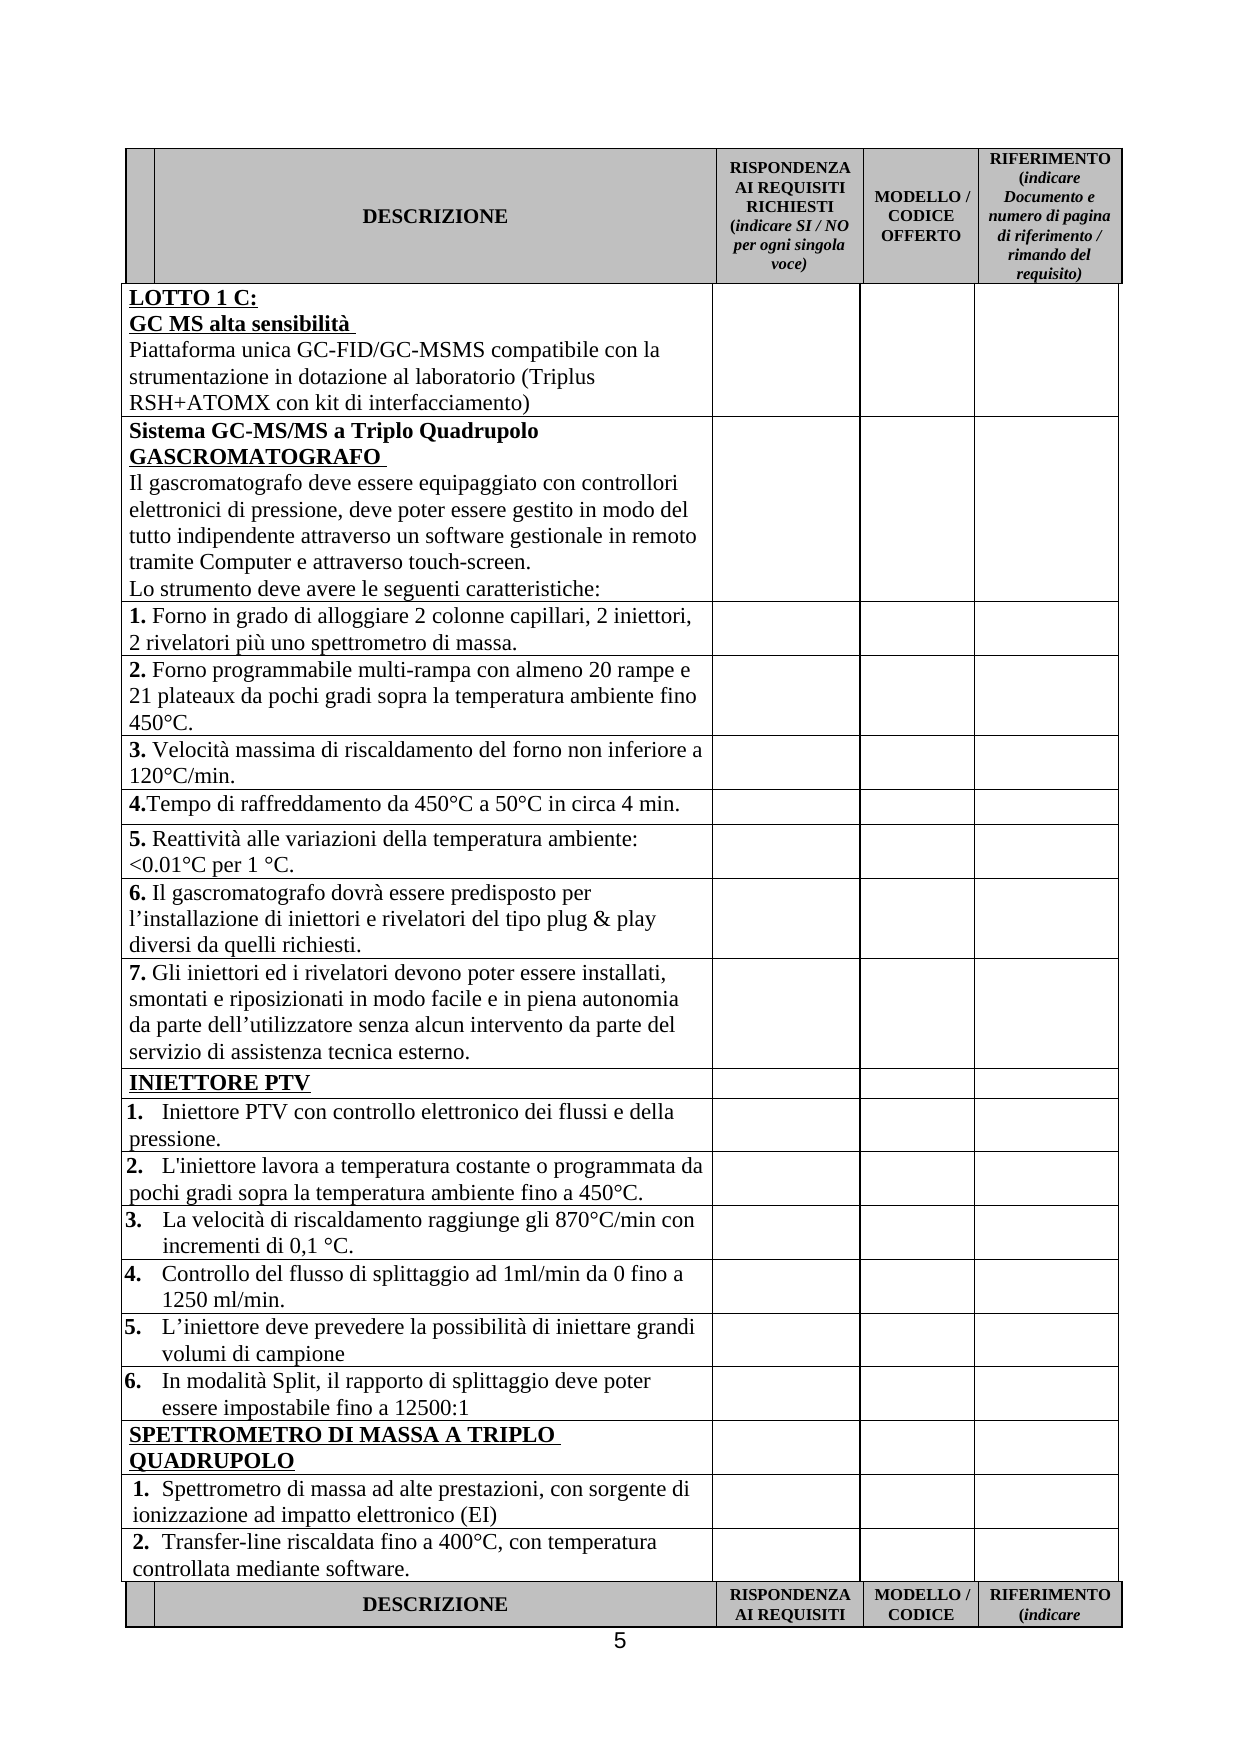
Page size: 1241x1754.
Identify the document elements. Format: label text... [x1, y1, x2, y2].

table_cell [713, 1367, 859, 1420]
table_cell [975, 879, 1118, 958]
table_cell [861, 1206, 974, 1259]
table_cell [713, 1529, 859, 1581]
table_cell [713, 1421, 859, 1474]
table_cell [861, 1099, 974, 1151]
table_cell [975, 959, 1118, 1068]
table_cell [975, 1421, 1118, 1474]
table_cell 5. Reattività alle variazioni della temperatura ambiente: <0.01°C per 1 °C. [122, 825, 712, 877]
table_cell [975, 736, 1118, 789]
table_cell [861, 1367, 974, 1420]
table_cell La velocità di riscaldamento raggiunge gli 870°C/min con incrementi di 0,1 °C. [122, 1206, 712, 1259]
table_header DESCRIZIONE [155, 149, 716, 283]
table_cell [861, 959, 974, 1068]
table_cell [861, 790, 974, 824]
table_cell LOTTO 1 C: GC MS alta sensibilità Piattaforma unica GC-FID/GC-MSMS compatibile con la strumentazione in dotazione al laboratorio (Triplus RSH+ATOMX con kit di interfacciamento) [122, 284, 712, 416]
table_cell [861, 1421, 974, 1474]
table_cell [861, 1314, 974, 1366]
table_cell SPETTROMETRO DI MASSA A TRIPLO QUADRUPOLO [122, 1421, 712, 1474]
table_cell [861, 417, 974, 601]
table_cell Transfer-line riscaldata fino a 400°C, con temperatura controllata mediante software. [122, 1529, 712, 1581]
table_cell [975, 1069, 1118, 1097]
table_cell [979, 1582, 1121, 1626]
table_cell [713, 879, 859, 958]
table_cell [717, 1582, 863, 1626]
table_cell L’iniettore deve prevedere la possibilità di iniettare grandi volumi di campione [122, 1314, 712, 1366]
table_cell [975, 1206, 1118, 1259]
table_header RIFERIMENTO (indicare Documento e numero di pagina di riferimento / rimando del requisito) [979, 149, 1121, 283]
table_cell [975, 284, 1118, 416]
table_cell DESCRIZIONE [155, 1582, 716, 1626]
table_cell [713, 1152, 859, 1205]
table_cell [975, 1314, 1118, 1366]
table_cell INIETTORE PTV [122, 1069, 712, 1097]
table_cell [861, 879, 974, 958]
table_cell [861, 1152, 974, 1205]
table_cell [713, 602, 859, 655]
table_cell [975, 1152, 1118, 1205]
table_cell 1. Forno in grado di alloggiare 2 colonne capillari, 2 iniettori, 2 rivelatori più uno spettrometro di massa. [122, 602, 712, 655]
table_cell Spettrometro di massa ad alte prestazioni, con sorgente di ionizzazione ad impatto elettronico (EI) [122, 1475, 712, 1527]
table_cell In modalità Split, il rapporto di splittaggio deve poter essere impostabile fino a 12500:1 [122, 1367, 712, 1420]
table_cell [713, 959, 859, 1068]
table_cell [713, 417, 859, 601]
table_cell [713, 1206, 859, 1259]
table_cell [861, 825, 974, 877]
table_cell [713, 656, 859, 735]
table_cell [975, 1099, 1118, 1151]
table_header [127, 149, 154, 283]
table_cell [861, 1475, 974, 1527]
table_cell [864, 1582, 978, 1626]
table_cell 4.Tempo di raffreddamento da 450°C a 50°C in circa 4 min. [122, 790, 712, 824]
table_cell [713, 1260, 859, 1312]
table_cell [975, 1475, 1118, 1527]
table_cell L'iniettore lavora a temperatura costante o programmata da pochi gradi sopra la temperatura ambiente fino a 450°C. [122, 1152, 712, 1205]
table_cell [975, 1367, 1118, 1420]
table_cell [713, 790, 859, 824]
table_cell [127, 1582, 154, 1626]
table_cell [713, 1314, 859, 1366]
table_cell [713, 736, 859, 789]
table_cell Sistema GC-MS/MS a Triplo Quadrupolo GASCROMATOGRAFO Il gascromatografo deve essere equipaggiato con controllori elettronici di pressione, deve poter essere gestito in modo del tutto indipendente attraverso un software gestionale in remoto tramite Computer e attraverso touch-screen. Lo strumento deve avere le seguenti caratteristiche: [122, 417, 712, 601]
table_cell [975, 656, 1118, 735]
table_cell 6. Il gascromatografo dovrà essere predisposto per l’installazione di iniettori e rivelatori del tipo plug & play diversi da quelli richiesti. [122, 879, 712, 958]
table_cell [975, 825, 1118, 877]
table_cell 7. Gli iniettori ed i rivelatori devono poter essere installati, smontati e riposizionati in modo facile e in piena autonomia da parte dell’utilizzatore senza alcun intervento da parte del servizio di assistenza tecnica esterno. [122, 959, 712, 1068]
table_cell [713, 1099, 859, 1151]
table_cell [861, 284, 974, 416]
table_cell [713, 1069, 859, 1097]
table_cell [861, 602, 974, 655]
table_cell [975, 1529, 1118, 1581]
table_cell 3. Velocità massima di riscaldamento del forno non inferiore a 120°C/min. [122, 736, 712, 789]
table_cell [713, 825, 859, 877]
table_cell [861, 1529, 974, 1581]
table_header RISPONDENZA AI REQUISITI RICHIESTI (indicare SI / NO per ogni singola voce) [717, 149, 863, 283]
table_cell [861, 736, 974, 789]
table_cell [861, 656, 974, 735]
table_cell Iniettore PTV con controllo elettronico dei flussi e della pressione. [122, 1099, 712, 1151]
table_cell [975, 602, 1118, 655]
table_cell [975, 1260, 1118, 1312]
table_cell [975, 417, 1118, 601]
table_cell [975, 790, 1118, 824]
table_header MODELLO / CODICE OFFERTO [864, 149, 978, 283]
table_cell [713, 284, 859, 416]
table_cell Controllo del flusso di splittaggio ad 1ml/min da 0 fino a 1250 ml/min. [122, 1260, 712, 1312]
table_cell 2. Forno programmabile multi-rampa con almeno 20 rampe e 21 plateaux da pochi gradi sopra la temperatura ambiente fino 450°C. [122, 656, 712, 735]
table_cell [713, 1475, 859, 1527]
table_cell [861, 1260, 974, 1312]
table_cell [861, 1069, 974, 1097]
